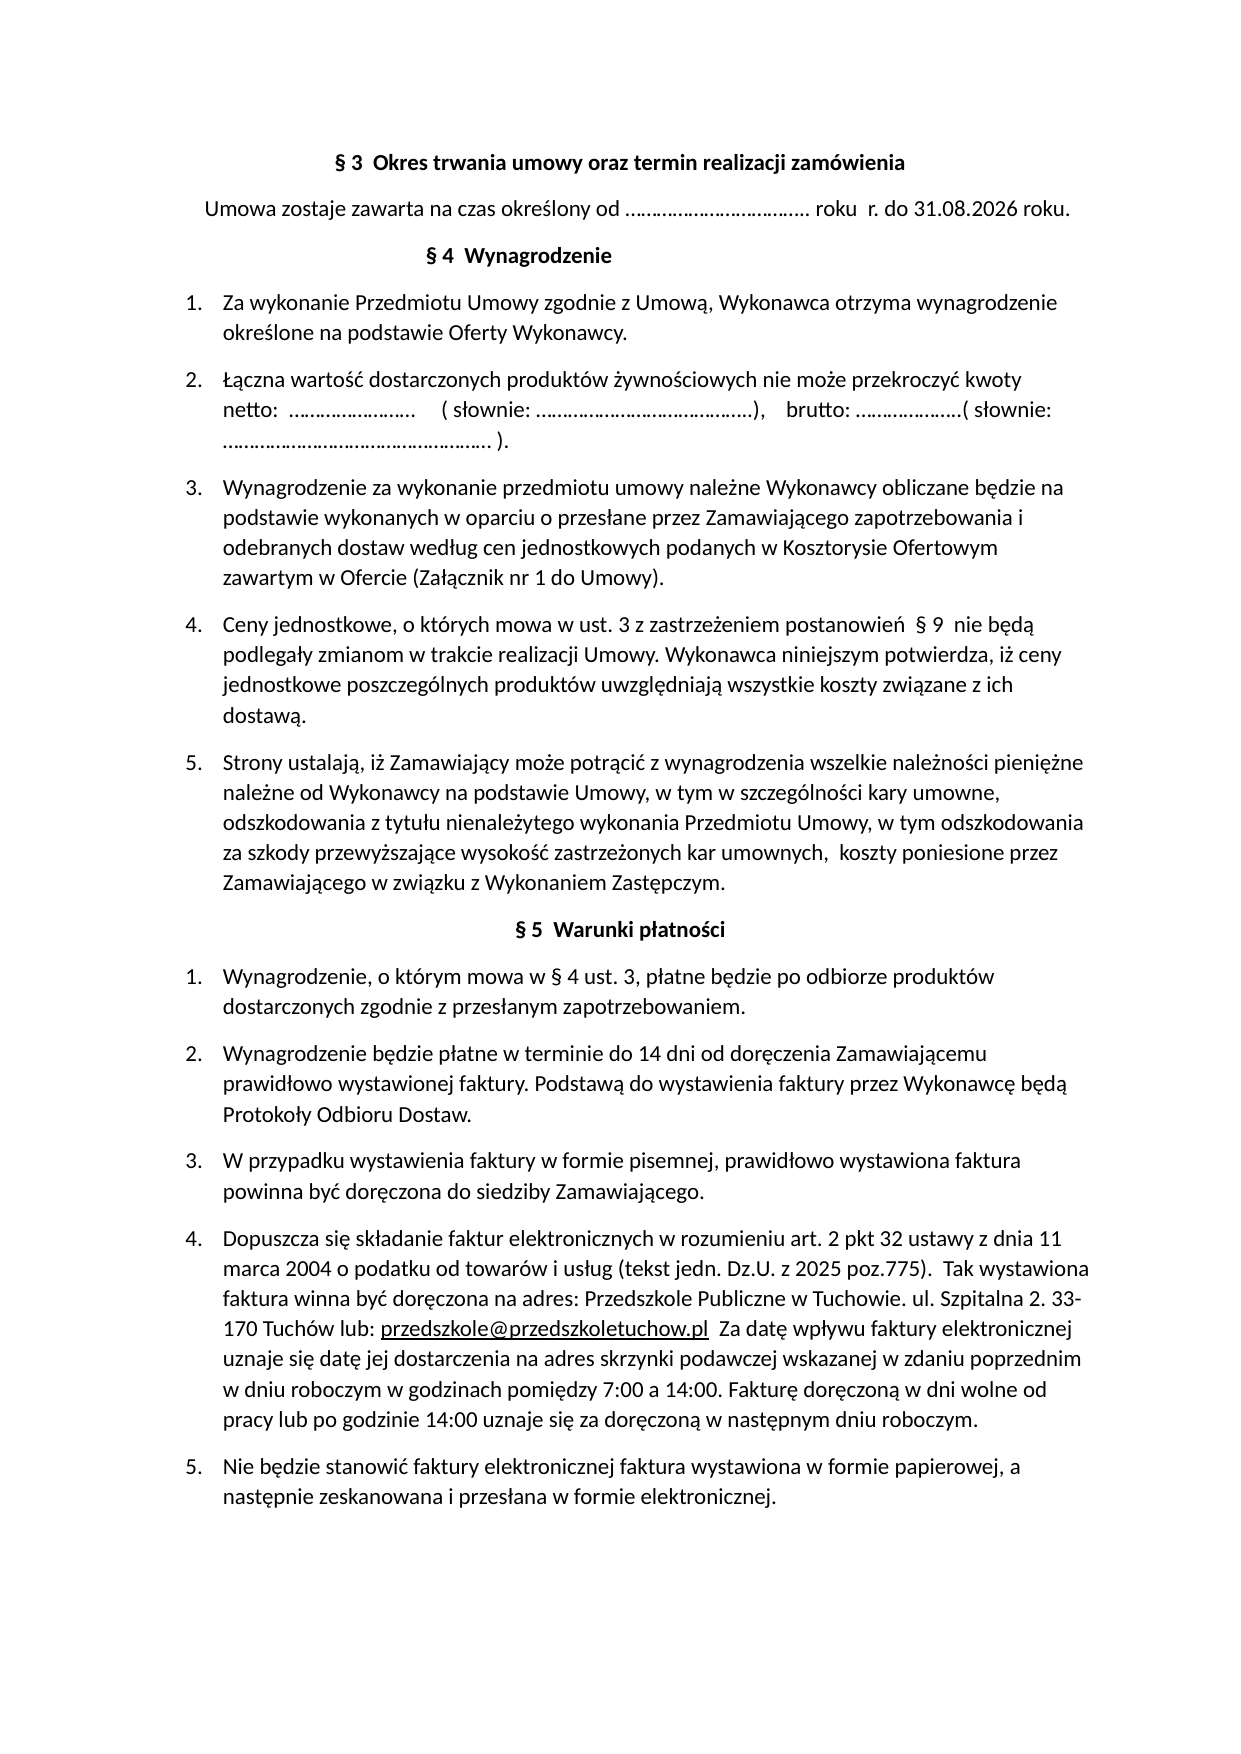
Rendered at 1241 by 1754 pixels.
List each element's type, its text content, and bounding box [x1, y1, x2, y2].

list W przypadku wystawienia faktury w formie pisemnej, prawidłowo wystawiona faktura powinna być doręczona do siedziby Zamawiającego. [185, 1147, 1093, 1205]
list Wynagrodzenie będzie płatne w terminie do 14 dni od doręczenia Zamawiającemu prawidłowo wystawionej faktury. Podstawą do wystawienia faktury przez Wykonawcę będą Protokoły Odbioru Dostaw. [185, 1039, 1093, 1128]
list Ceny jednostkowe, o których mowa w ust. 3 z zastrzeżeniem postanowień § 9 nie będą podlegały zmianom w trakcie realizacji Umowy. Wykonawca niniejszym potwierdza, iż ceny jednostkowe poszczególnych produktów uwzględniają wszystkie koszty związane z ich dostawą. [185, 610, 1093, 729]
list Wynagrodzenie, o którym mowa w § 4 ust. 3, płatne będzie po odbiorze produktów dostarczonych zgodnie z przesłanym zapotrzebowaniem. [185, 962, 1093, 1020]
list Strony ustalają, iż Zamawiający może potrącić z wynagrodzenia wszelkie należności pieniężne należne od Wykonawcy na podstawie Umowy, w tym w szczególności kary umowne, odszkodowania z tytułu nienależytego wykonania Przedmiotu Umowy, w tym odszkodowania za szkody przewyższające wysokość zastrzeżonych kar umownych, koszty poniesione przez Zamawiającego w związku z Wykonaniem Zastępczym. [185, 748, 1093, 896]
text § 3 Okres trwania umowy oraz termin realizacji zamówienia [148, 148, 1093, 176]
list Wynagrodzenie za wykonanie przedmiotu umowy należne Wykonawcy obliczane będzie na podstawie wykonanych w oparciu o przesłane przez Zamawiającego zapotrzebowania i odebranych dostaw według cen jednostkowych podanych w Kosztorysie Ofertowym zawartym w Ofercie (Załącznik nr 1 do Umowy). [185, 473, 1093, 591]
text § 5 Warunki płatności [148, 915, 1093, 943]
list Łączna wartość dostarczonych produktów żywnościowych nie może przekroczyć kwoty netto: …………………… ( słownie: …………………………………..), brutto: ………………..( słownie: …………………………………………… ). [185, 365, 1093, 454]
list Dopuszcza się składanie faktur elektronicznych w rozumieniu art. 2 pkt 32 ustawy z dnia 11 marca 2004 o podatku od towarów i usług (tekst jedn. Dz.U. z 2025 poz.775). Tak wystawiona faktura winna być doręczona na adres: Przedszkole Publiczne w Tuchowie. ul. Szpitalna 2. 33-170 Tuchów lub: przedszkole@przedszkoletuchow.pl Za datę wpływu faktury elektronicznej uznaje się datę jej dostarczenia na adres skrzynki podawczej wskazanej w zdaniu poprzednim w dniu roboczym w godzinach pomiędzy 7:00 a 14:00. Fakturę doręczoną w dni wolne od pracy lub po godzinie 14:00 uznaje się za doręczoną w następnym dniu roboczym. [185, 1224, 1093, 1433]
list Za wykonanie Przedmiotu Umowy zgodnie z Umową, Wykonawca otrzyma wynagrodzenie określone na podstawie Oferty Wykonawcy. [185, 288, 1093, 346]
text Umowa zostaje zawarta na czas określony od …………………………….. roku r. do 31.08.2026 roku. [148, 194, 1093, 222]
text § 4 Wynagrodzenie [148, 241, 1093, 269]
list Nie będzie stanowić faktury elektronicznej faktura wystawiona w formie papierowej, a następnie zeskanowana i przesłana w formie elektronicznej. [185, 1452, 1093, 1510]
